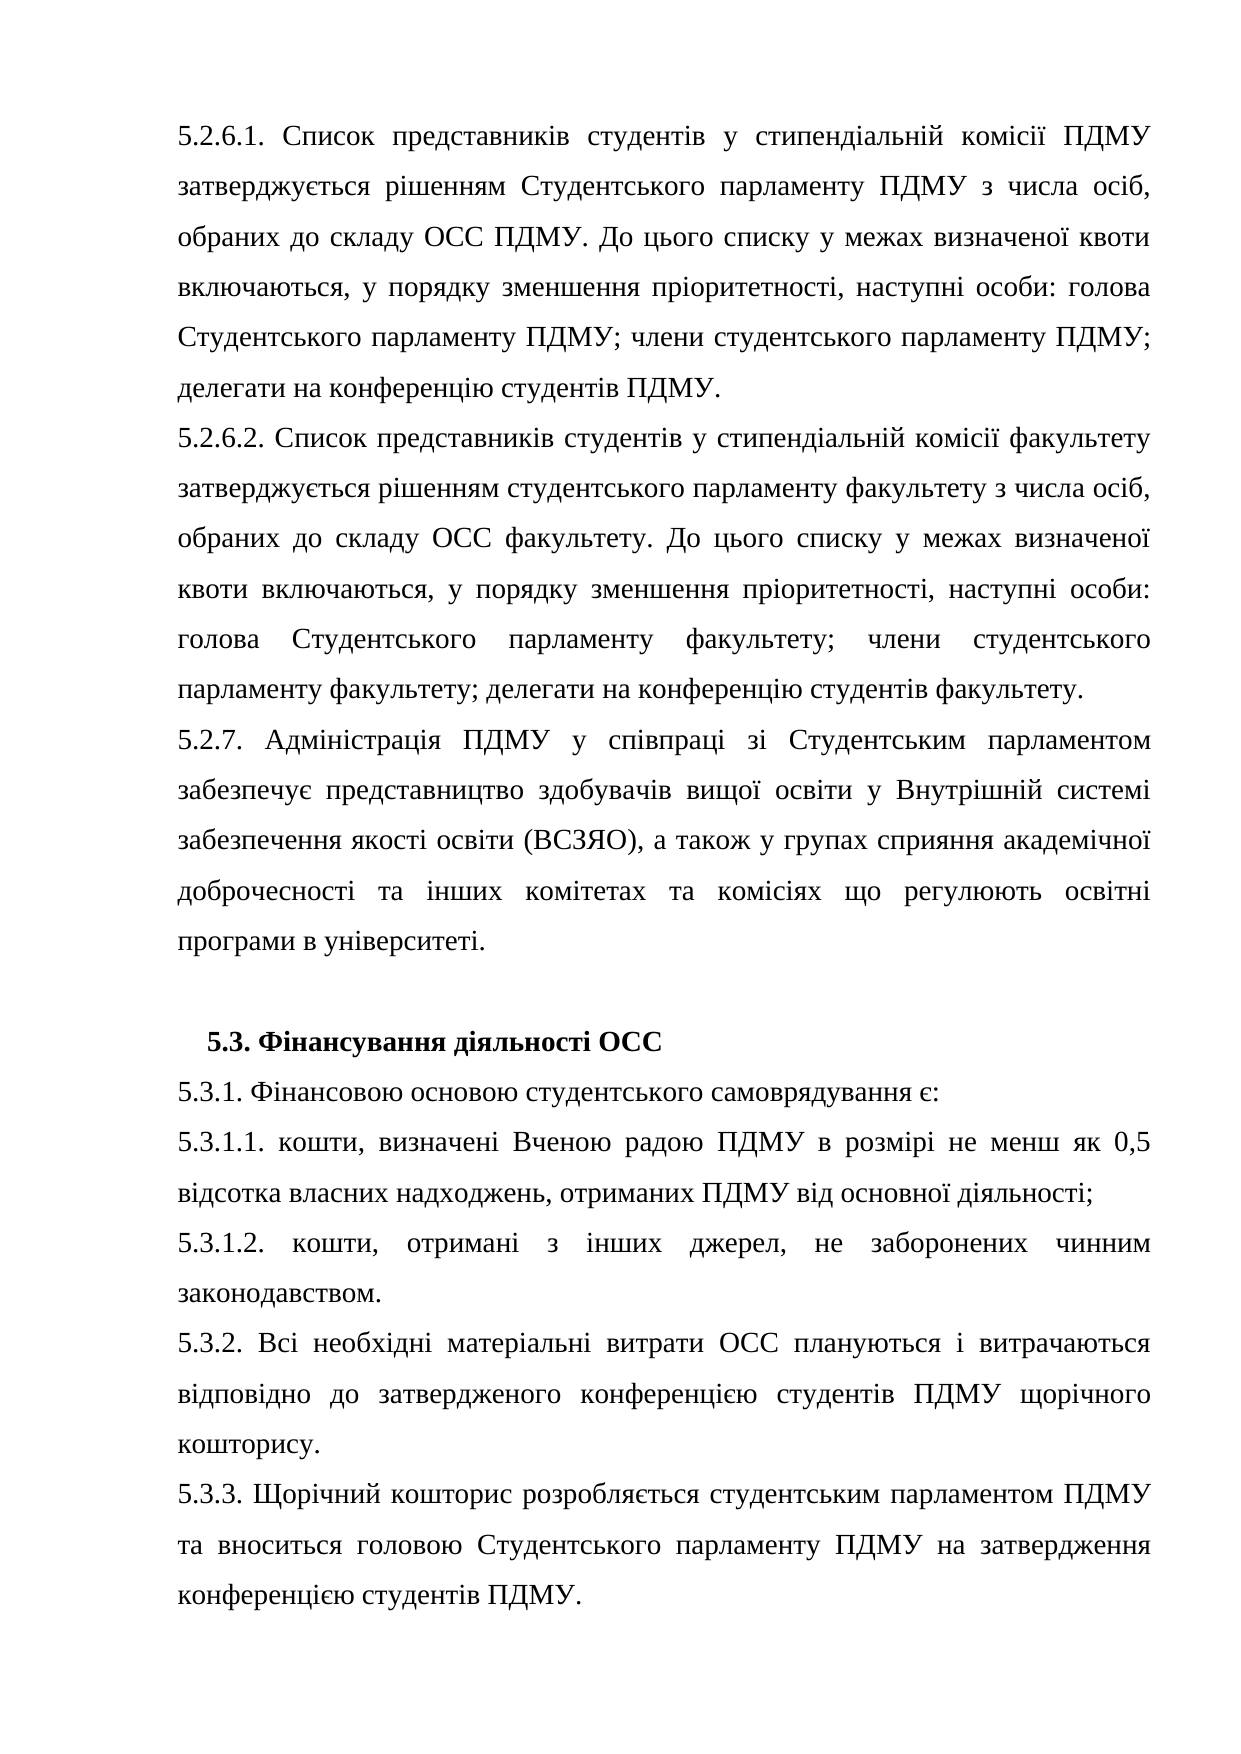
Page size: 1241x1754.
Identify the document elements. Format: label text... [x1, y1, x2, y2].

text 5.2.6.2. Список представників студентів у стипендіальній комісії факультету затверджується рішенням студентського парламенту факультету з числа осіб, обраних до складу ОСС факультету. До цього списку у межах визначеної квоти включаються, у порядку зменшення пріоритетності, наступні особи: голова Студентського парламенту факультету; члени студентського парламенту факультету; делегати на конференцію студентів факультету. [177, 420, 1152, 705]
text 5.2.6.1. Список представників студентів у стипендіальній комісії ПДМУ затверджується рішенням Студентського парламенту ПДМУ з числа осіб, обраних до складу ОСС ПДМУ. До цього списку у межах визначеної квоти включаються, у порядку зменшення пріоритетності, наступні особи: голова Студентського парламенту ПДМУ; члени студентського парламенту ПДМУ; делегати на конференцію студентів ПДМУ. [177, 118, 1152, 403]
text 5.3.3. Щорічний кошторис розробляється студентським парламентом ПДМУ та вноситься головою Студентського парламенту ПДМУ на затвердження конференцією студентів ПДМУ. [177, 1477, 1152, 1611]
text 5.2.7. Адміністрація ПДМУ у співпраці зі Студентським парламентом забезпечує представництво здобувачів вищої освіти у Внутрішній системі забезпечення якості освіти (ВСЗЯО), а також у групах сприяння академічної доброчесності та інших комітетах та комісіях що регулюють освітні програми в університеті. [177, 722, 1152, 957]
text 5.3.1.1. кошти, визначені Вченою радою ПДМУ в розмірі не менш як 0,5 відсотка власних надходжень, отриманих ПДМУ від основної діяльності; [177, 1124, 1152, 1208]
text 5.3.2. Всі необхідні матеріальні витрати ОСС плануються і витрачаються відповідно до затвердженого конференцією студентів ПДМУ щорічного кошторису. [177, 1326, 1152, 1460]
text 5.3.1.2. кошти, отримані з інших джерел, не заборонених чинним законодавством. [177, 1225, 1152, 1309]
text 5.3. Фінансування діяльності ОСС [207, 1024, 1152, 1057]
text 5.3.1. Фінансовою основою студентського самоврядування є: [177, 1074, 1152, 1108]
